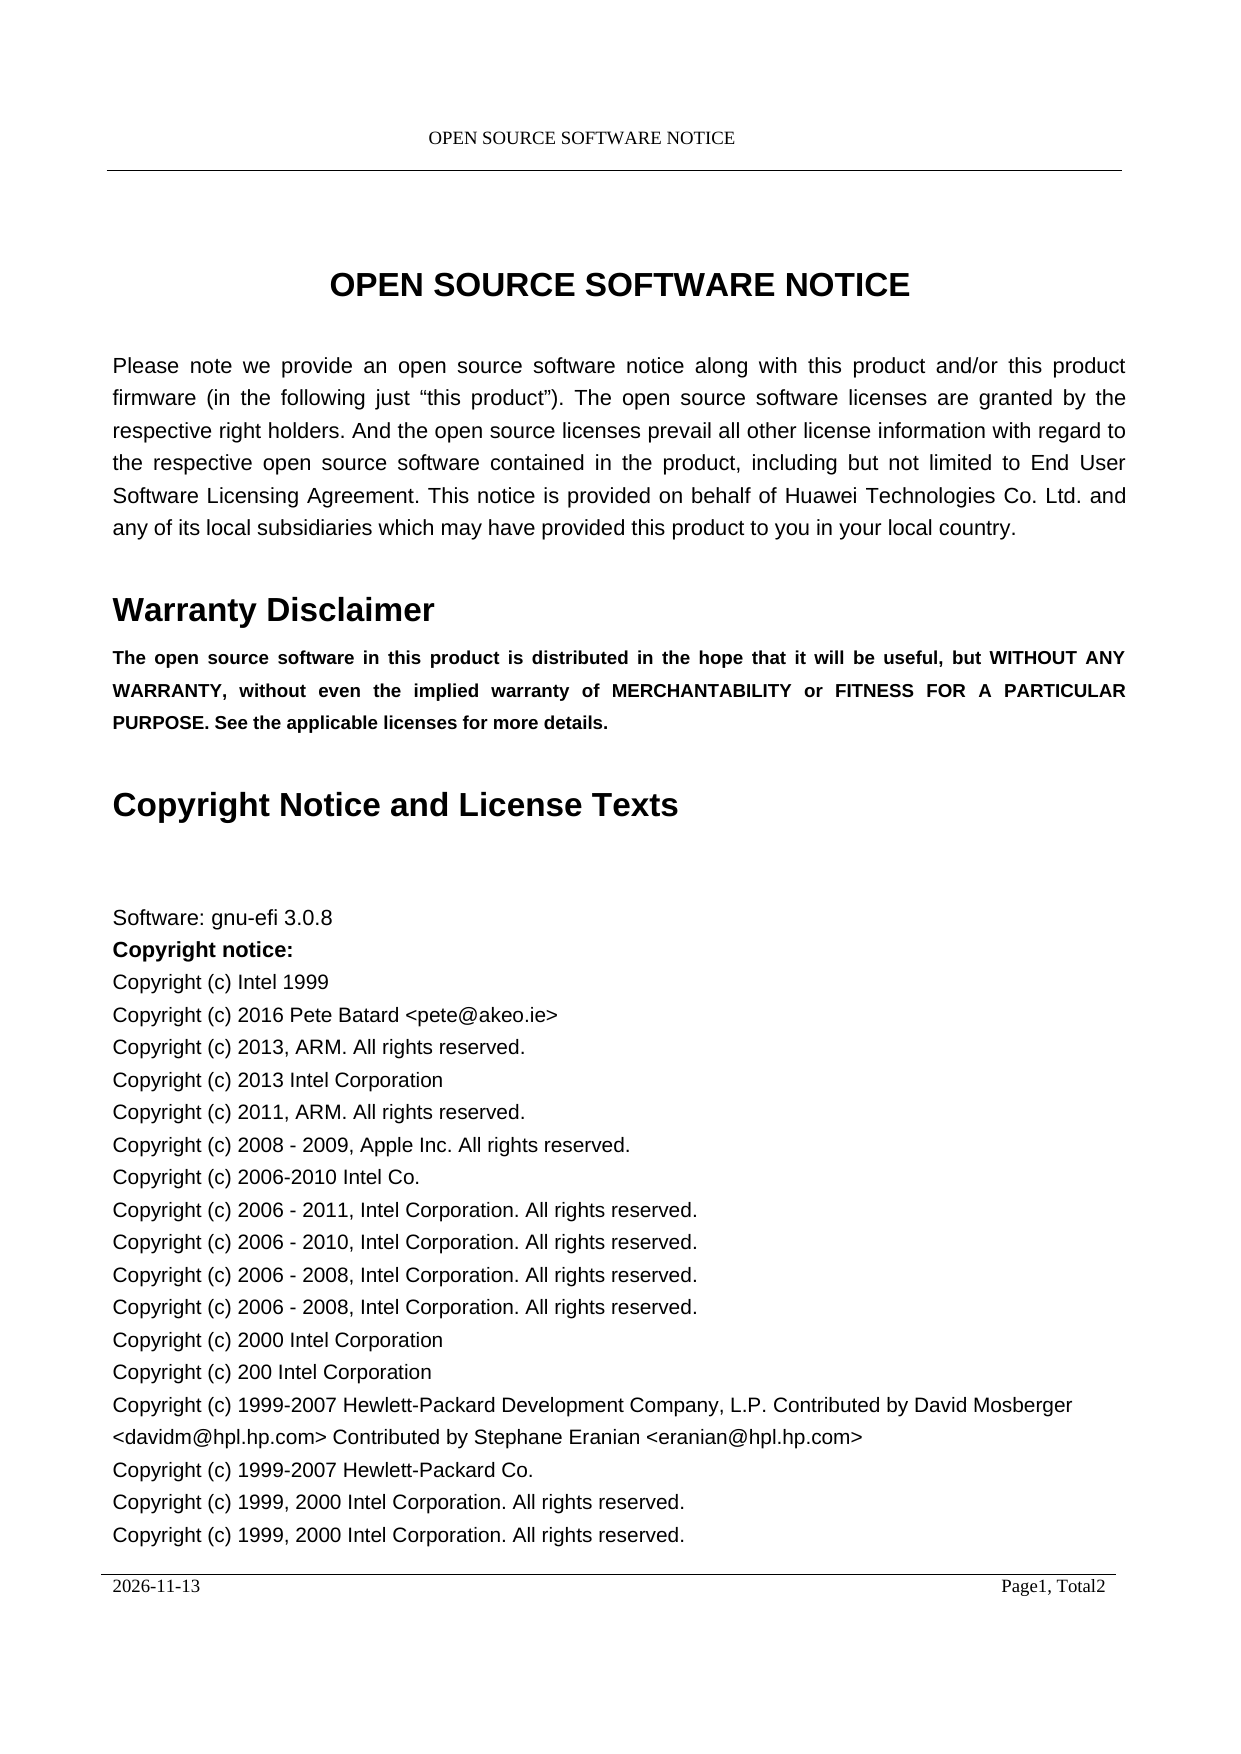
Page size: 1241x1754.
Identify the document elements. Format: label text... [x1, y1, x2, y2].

text OPEN SOURCE SOFTWARE NOTICE [112, 251, 1128, 316]
text Copyright (c) 2006-2010 Intel Co. [112, 1161, 1128, 1193]
text Warranty Disclaimer [112, 576, 1128, 641]
text Copyright (c) Intel 1999 [112, 966, 1128, 998]
text Please note we provide an open source software notice along with this product and/or this product firmware (in the following just “this product”). The open source software licenses are granted by the respective right holders. And the open source licenses prevail all other license information with regard to the respective open source software contained in the product, including but not limited to End User Software Licensing Agreement. This notice is provided on behalf of Huawei Technologies Co. Ltd. and any of its local subsidiaries which may have provided this product to you in your local country. [112, 349, 1128, 544]
text Copyright (c) 2013 Intel Corporation [112, 1063, 1128, 1096]
text Copyright (c) 2000 Intel Corporation [112, 1323, 1128, 1356]
text Copyright (c) 2006 - 2011, Intel Corporation. All rights reserved. [112, 1193, 1128, 1226]
text Copyright (c) 2008 - 2009, Apple Inc. All rights reserved. [112, 1128, 1128, 1161]
text Copyright (c) 1999-2007 Hewlett-Packard Development Company, L.P. Contributed by David Mosberger <davidm@hpl.hp.com> Contributed by Stephane Eranian <eranian@hpl.hp.com> [112, 1388, 1128, 1453]
text Software: gnu-efi 3.0.8 [112, 901, 1128, 933]
text Copyright (c) 1999, 2000 Intel Corporation. All rights reserved. [112, 1486, 1128, 1518]
text Copyright (c) 2006 - 2010, Intel Corporation. All rights reserved. Copyright (c) 2006 - 2008, Intel Corporation. All rights reserved. [112, 1226, 1128, 1291]
text Copyright (c) 2013, ARM. All rights reserved. [112, 1031, 1128, 1063]
text Copyright notice: [112, 933, 1128, 966]
text Copyright (c) 1999, 2000 Intel Corporation. All rights reserved. [112, 1518, 1128, 1551]
text The open source software in this product is distributed in the hope that it will be useful, but WITHOUT ANY WARRANTY, without even the implied warranty of MERCHANTABILITY or FITNESS FOR A PARTICULAR PURPOSE. See the applicable licenses for more details. [112, 641, 1128, 739]
text Copyright Notice and License Texts [112, 771, 1128, 836]
text Copyright (c) 1999-2007 Hewlett-Packard Co. [112, 1453, 1128, 1486]
text Copyright (c) 2016 Pete Batard <pete@akeo.ie> [112, 998, 1128, 1031]
text Copyright (c) 200 Intel Corporation [112, 1356, 1128, 1388]
text Copyright (c) 2011, ARM. All rights reserved. [112, 1096, 1128, 1128]
text Copyright (c) 2006 - 2008, Intel Corporation. All rights reserved. [112, 1291, 1128, 1323]
